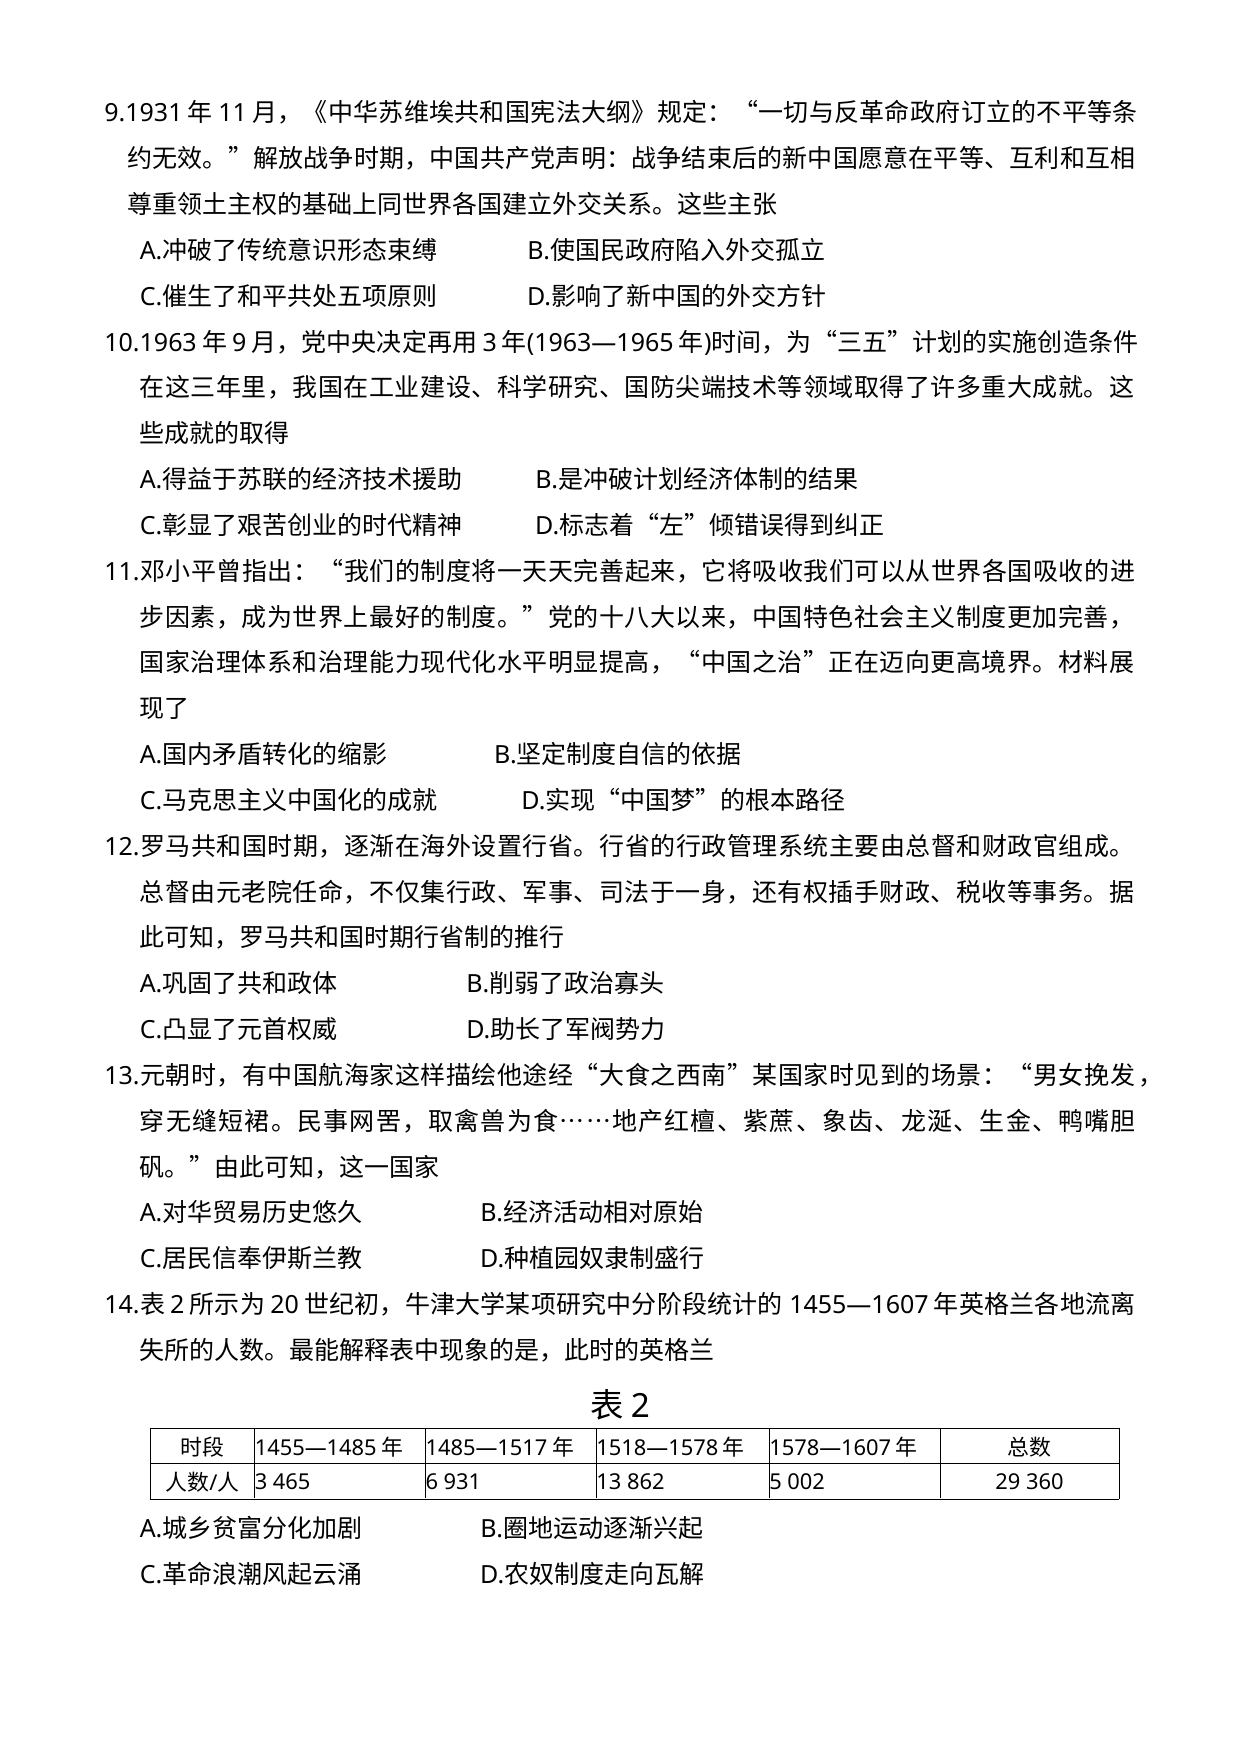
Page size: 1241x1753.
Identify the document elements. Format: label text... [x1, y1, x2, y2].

text C.彰显了艰苦创业的时代精神 D.标志着“左”倾错误得到纠正 [139, 496, 1138, 542]
table_cell 人数/人 [151, 1464, 254, 1498]
table_header 时段 [151, 1429, 254, 1463]
table_header 1485—1517年 [426, 1429, 596, 1463]
text 14.表2所示为20世纪初，牛津大学某项研究中分阶段统计的1455—1607年英格兰各地流离失所的人数。最能解释表中现象的是，此时的英格兰 [104, 1275, 1136, 1367]
table_cell 3 465 [255, 1464, 425, 1498]
text A.冲破了传统意识形态束缚 B.使国民政府陷入外交孤立 [139, 221, 1138, 267]
text A.巩固了共和政体 B.削弱了政治寡头 [139, 954, 1138, 1000]
table_header 1578—1607年 [770, 1429, 940, 1463]
text A.得益于苏联的经济技术援助 B.是冲破计划经济体制的结果 [139, 450, 1138, 496]
text 13.元朝时，有中国航海家这样描绘他途经“大食之西南”某国家时见到的场景：“男女挽发，穿无缝短裙。民事网罟，取禽兽为食……地产红檀、紫蔗、象齿、龙涎、生金、鸭嘴胆矾。”由此可知，这一国家 [104, 1046, 1138, 1183]
table_header 1518—1578年 [597, 1429, 769, 1463]
text C.居民信奉伊斯兰教 D.种植园奴隶制盛行 [139, 1229, 1138, 1275]
table_header 1455—1485年 [255, 1429, 425, 1463]
text C.催生了和平共处五项原则 D.影响了新中国的外交方针 [139, 267, 1138, 312]
table_cell 13 862 [597, 1464, 769, 1498]
text C.马克思主义中国化的成就 D.实现“中国梦”的根本路径 [139, 771, 1138, 817]
text C.凸显了元首权威 D.助长了军阀势力 [139, 1000, 1138, 1046]
text 10.1963年9月，党中央决定再用3年(1963—1965年)时间，为“三五”计划的实施创造条件。在这三年里，我国在工业建设、科学研究、国防尖端技术等领域取得了许多重大成就。这些成就的取得 [104, 312, 1138, 450]
text A.城乡贫富分化加剧 B.圈地运动逐渐兴起 [139, 1499, 1138, 1545]
text 12.罗马共和国时期，逐渐在海外设置行省。行省的行政管理系统主要由总督和财政官组成。总督由元老院任命，不仅集行政、军事、司法于一身，还有权插手财政、税收等事务。据此可知，罗马共和国时期行省制的推行 [104, 817, 1138, 954]
text A.对华贸易历史悠久 B.经济活动相对原始 [139, 1183, 1138, 1229]
table_header 总数 [941, 1429, 1119, 1463]
text 11.邓小平曾指出：“我们的制度将一天天完善起来，它将吸收我们可以从世界各国吸收的进步因素，成为世界上最好的制度。”党的十八大以来，中国特色社会主义制度更加完善，国家治理体系和治理能力现代化水平明显提高，“中国之治”正在迈向更高境界。材料展现了 [104, 542, 1138, 725]
table_cell 6 931 [426, 1464, 596, 1498]
text 表2 [102, 1379, 1138, 1428]
text 9.1931年11月，《中华苏维埃共和国宪法大纲》规定：“一切与反革命政府订立的不平等条约无效。”解放战争时期，中国共产党声明：战争结束后的新中国愿意在平等、互利和互相尊重领土主权的基础上同世界各国建立外交关系。这些主张 [104, 83, 1138, 221]
text A.国内矛盾转化的缩影 B.坚定制度自信的依据 [139, 725, 1138, 771]
text C.革命浪潮风起云涌 D.农奴制度走向瓦解 [139, 1545, 1138, 1591]
table_cell 5 002 [770, 1464, 940, 1498]
table_cell 29 360 [941, 1464, 1119, 1498]
